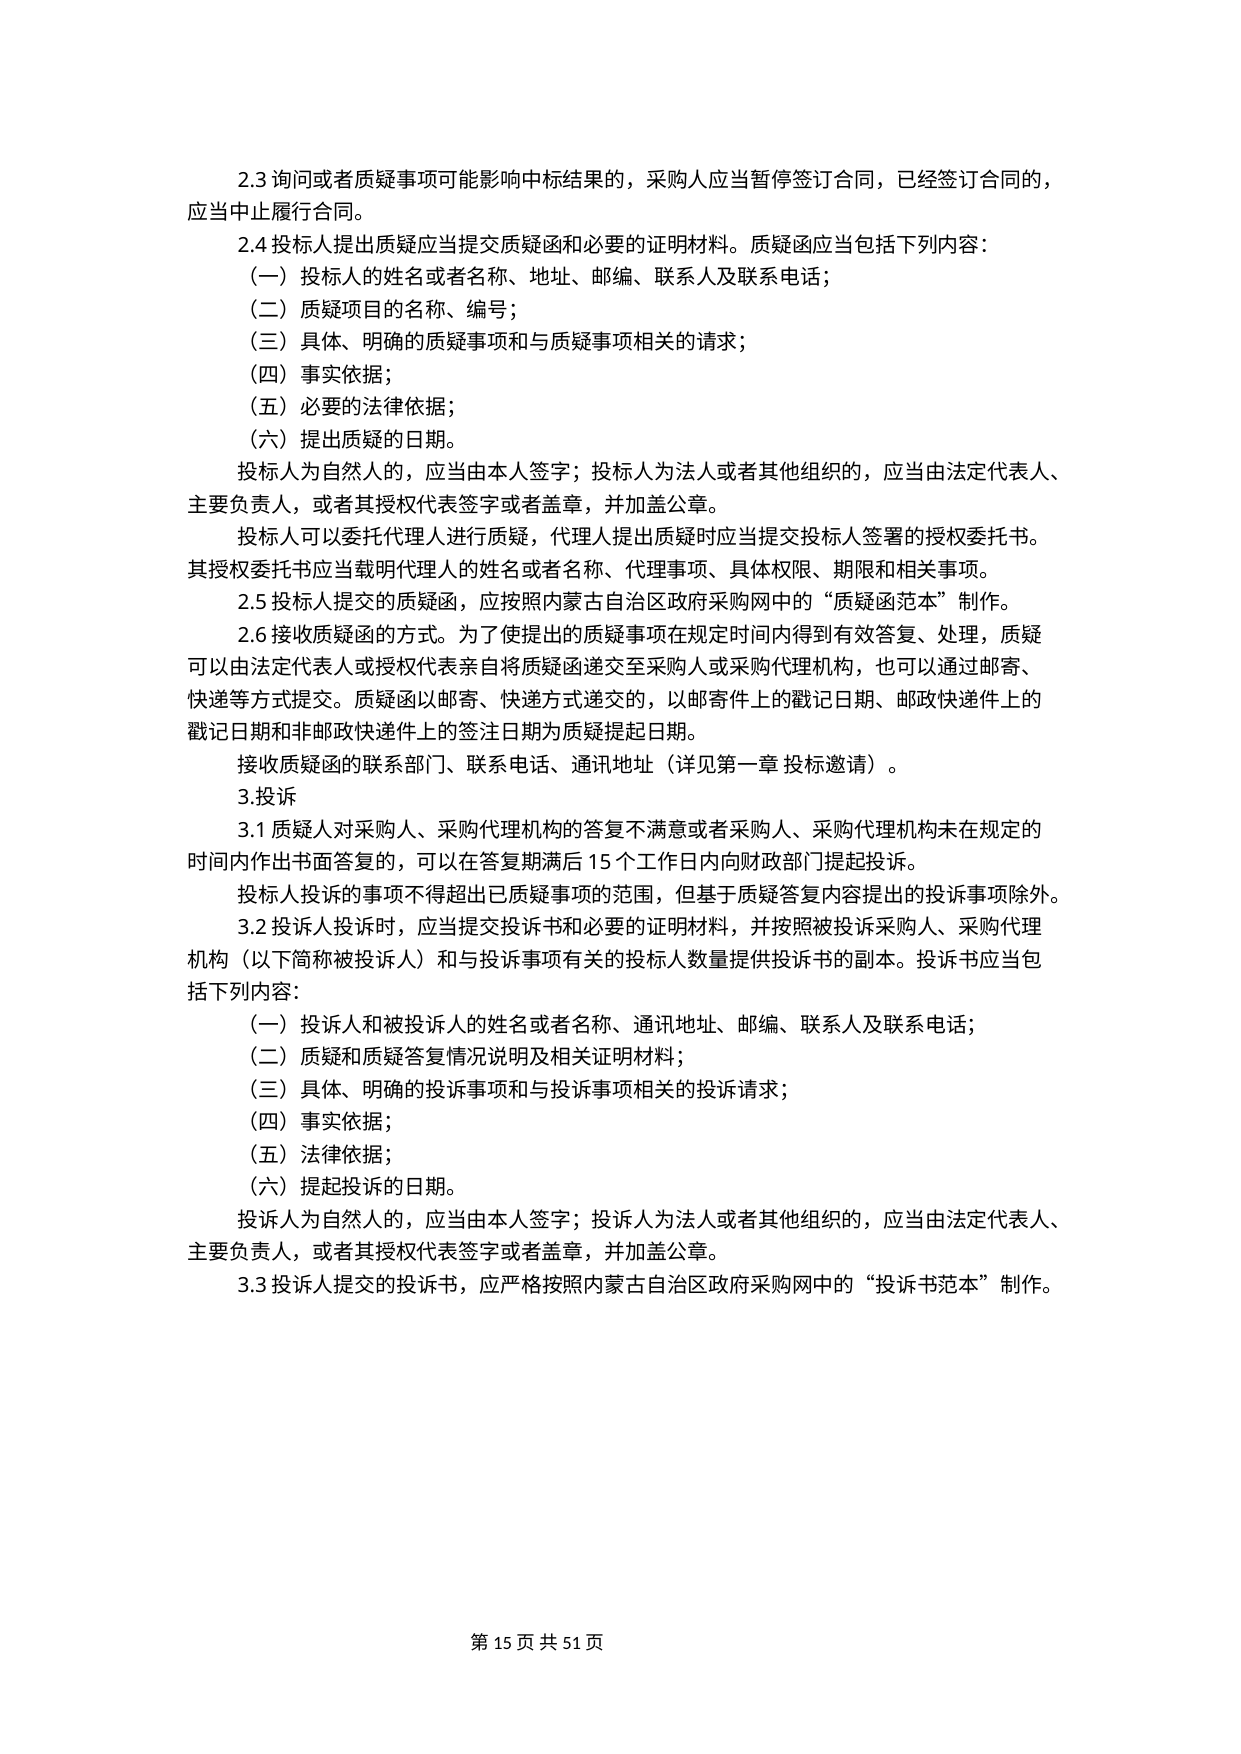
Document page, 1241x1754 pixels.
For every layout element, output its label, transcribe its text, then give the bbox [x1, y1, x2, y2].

text （六）提起投诉的日期。 [187, 1169, 1053, 1202]
text 2.5投标人提交的质疑函，应按照内蒙古自治区政府采购网中的“质疑函范本”制作。 [187, 584, 1053, 617]
text 3.投诉 [187, 779, 1053, 812]
text （六）提出质疑的日期。 [187, 422, 1053, 454]
text （一）投标人的姓名或者名称、地址、邮编、联系人及联系电话； [187, 259, 1053, 292]
text 2.6接收质疑函的方式。为了使提出的质疑事项在规定时间内得到有效答复、处理，质疑可以由法定代表人或授权代表亲自将质疑函递交至采购人或采购代理机构，也可以通过邮寄、快递等方式提交。质疑函以邮寄、快递方式递交的，以邮寄件上的戳记日期、邮政快递件上的戳记日期和非邮政快递件上的签注日期为质疑提起日期。 [187, 617, 1053, 747]
text 3.1质疑人对采购人、采购代理机构的答复不满意或者采购人、采购代理机构未在规定的时间内作出书面答复的，可以在答复期满后15个工作日内向财政部门提起投诉。 [187, 812, 1053, 877]
text 投标人投诉的事项不得超出已质疑事项的范围，但基于质疑答复内容提出的投诉事项除外。 [187, 877, 1053, 909]
text （三）具体、明确的投诉事项和与投诉事项相关的投诉请求； [187, 1072, 1053, 1104]
text （三）具体、明确的质疑事项和与质疑事项相关的请求； [187, 324, 1053, 357]
text （一）投诉人和被投诉人的姓名或者名称、通讯地址、邮编、联系人及联系电话； [187, 1007, 1053, 1039]
text 投标人为自然人的，应当由本人签字；投标人为法人或者其他组织的，应当由法定代表人、主要负责人，或者其授权代表签字或者盖章，并加盖公章。 [187, 454, 1053, 519]
text 2.3询问或者质疑事项可能影响中标结果的，采购人应当暂停签订合同，已经签订合同的，应当中止履行合同。 [187, 162, 1053, 227]
text （五）法律依据； [187, 1137, 1053, 1169]
text （五）必要的法律依据； [187, 389, 1053, 422]
text （四）事实依据； [187, 357, 1053, 389]
text （二）质疑和质疑答复情况说明及相关证明材料； [187, 1039, 1053, 1072]
text 投标人可以委托代理人进行质疑，代理人提出质疑时应当提交投标人签署的授权委托书。其授权委托书应当载明代理人的姓名或者名称、代理事项、具体权限、期限和相关事项。 [187, 519, 1053, 584]
text （四）事实依据； [187, 1104, 1053, 1137]
text 2.4投标人提出质疑应当提交质疑函和必要的证明材料。质疑函应当包括下列内容： [187, 227, 1053, 259]
text 投诉人为自然人的，应当由本人签字；投诉人为法人或者其他组织的，应当由法定代表人、主要负责人，或者其授权代表签字或者盖章，并加盖公章。 [187, 1202, 1053, 1267]
text 3.2投诉人投诉时，应当提交投诉书和必要的证明材料，并按照被投诉采购人、采购代理机构（以下简称被投诉人）和与投诉事项有关的投标人数量提供投诉书的副本。投诉书应当包括下列内容： [187, 909, 1053, 1007]
text （二）质疑项目的名称、编号； [187, 292, 1053, 324]
text 3.3投诉人提交的投诉书，应严格按照内蒙古自治区政府采购网中的“投诉书范本”制作。 [187, 1267, 1053, 1299]
text 接收质疑函的联系部门、联系电话、通讯地址（详见第一章 投标邀请）。 [187, 747, 1053, 779]
